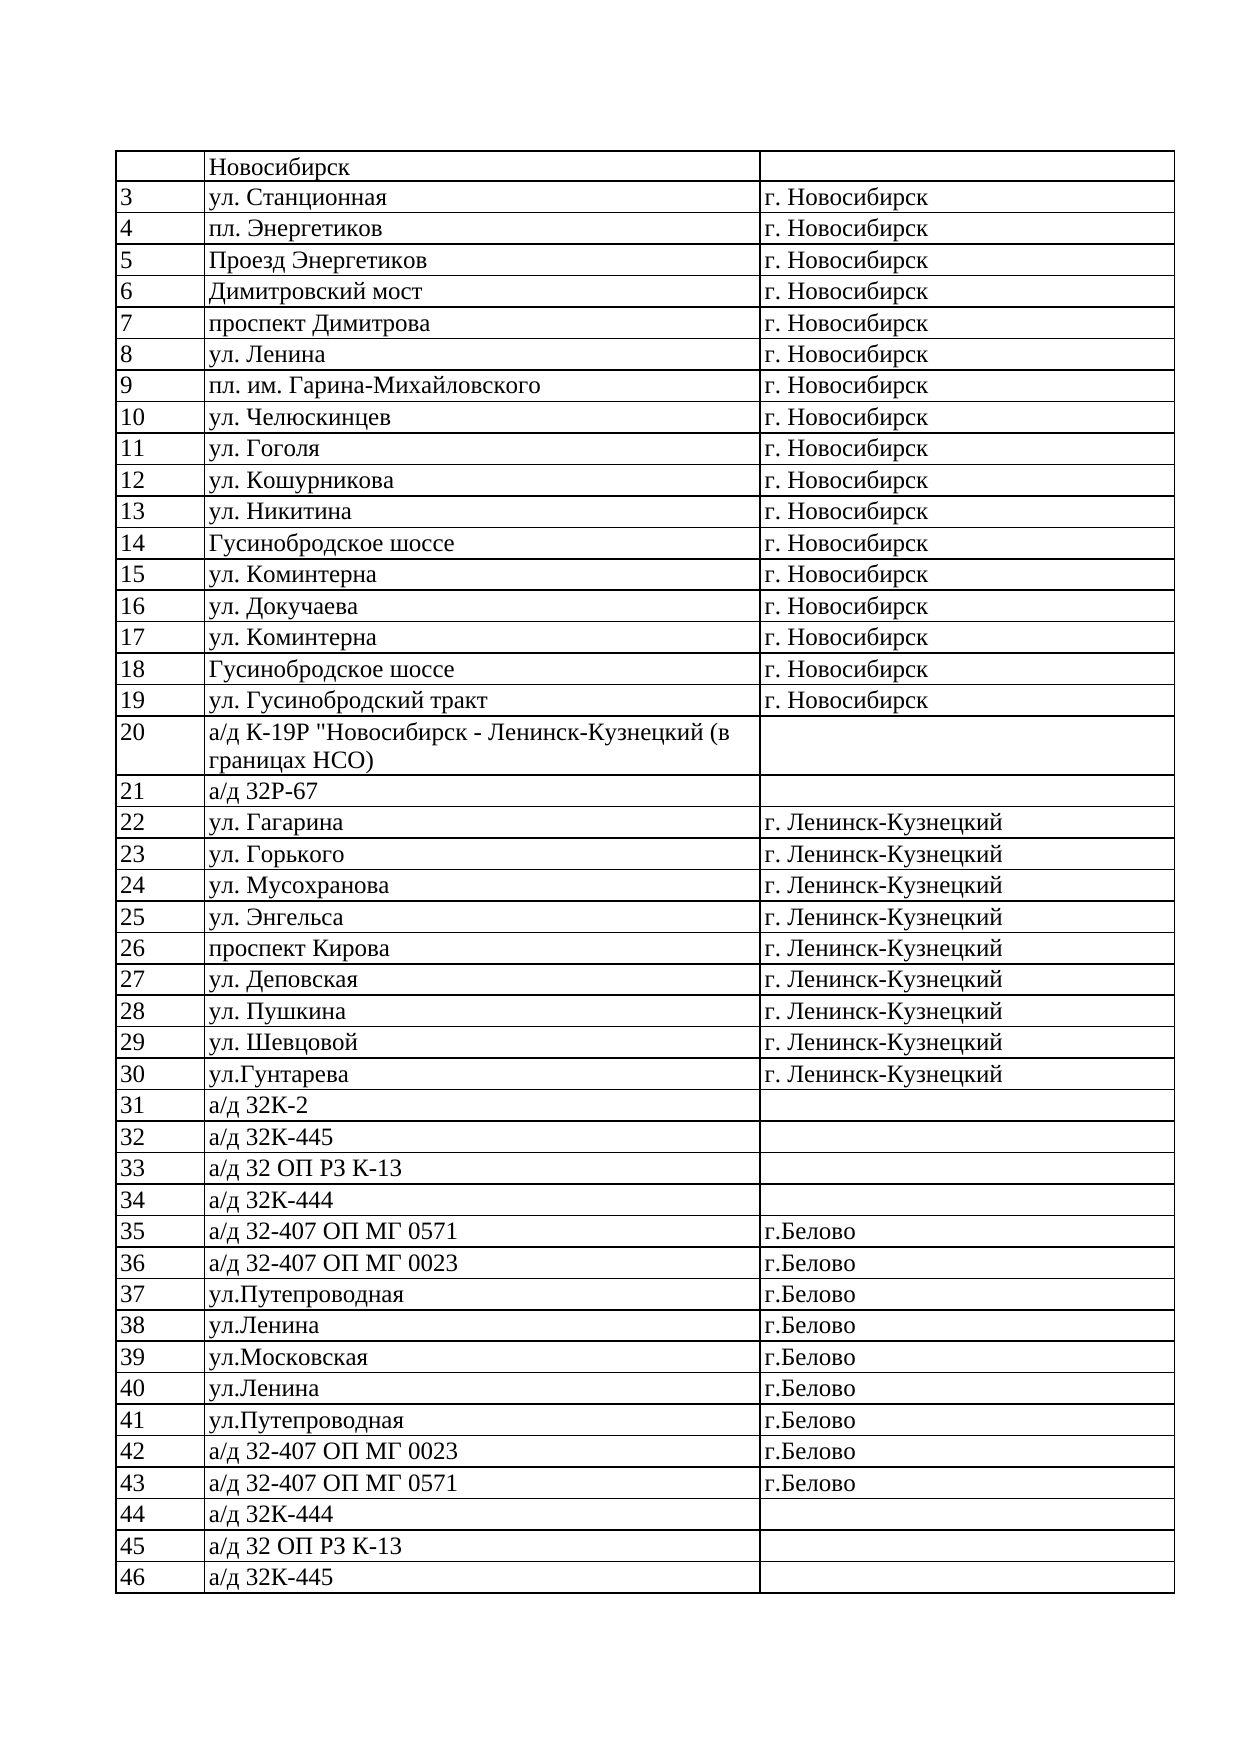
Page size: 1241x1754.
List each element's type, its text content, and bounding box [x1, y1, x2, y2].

table_cell 31 [117, 1090, 204, 1120]
table_cell а/д 32-407 ОП МГ 0023 [205, 1248, 759, 1277]
table_cell ул. Пушкина [205, 996, 759, 1026]
table_cell ул. Горького [205, 839, 759, 868]
table_cell 24 [117, 870, 204, 900]
table_cell 3 [117, 182, 204, 212]
table_cell г. Новосибирск [761, 622, 1174, 652]
table_cell а/д 32К-444 [205, 1185, 759, 1214]
table_cell проспект Димитрова [205, 308, 759, 338]
table_cell г. Ленинск-Кузнецкий [761, 1059, 1174, 1089]
table_cell [761, 1499, 1174, 1529]
table_cell Гусинобродское шоссе [205, 528, 759, 558]
table_cell а/д 32 ОП РЗ К-13 [205, 1153, 759, 1183]
table_cell 26 [117, 933, 204, 963]
table_cell 4 [117, 213, 204, 243]
table_cell ул. Деповская [205, 965, 759, 994]
table_cell 29 [117, 1027, 204, 1057]
table_cell а/д К-19Р "Новосибирск - Ленинск-Кузнецкий (в границах НСО) [205, 717, 759, 774]
table_cell 17 [117, 622, 204, 652]
table_cell 2 [117, 152, 204, 180]
table_cell ул. Шевцовой [205, 1027, 759, 1057]
table_cell г. Новосибирск [761, 560, 1174, 589]
table_cell [761, 717, 1174, 774]
table_cell 34 [117, 1185, 204, 1214]
table_cell 8 [117, 339, 204, 369]
table_cell ул. Коминтерна [205, 560, 759, 589]
table_cell г. Новосибирск [761, 245, 1174, 275]
table_cell ул. Мусохранова [205, 870, 759, 900]
table_cell 27 [117, 965, 204, 994]
table_cell ул. Гусинобродский тракт [205, 685, 759, 715]
table_cell г.Белово [761, 1279, 1174, 1309]
table_cell г. Ленинск-Кузнецкий [761, 996, 1174, 1026]
table_cell а/д 32 ОП РЗ К-13 [205, 1531, 759, 1561]
table_cell [761, 1153, 1174, 1183]
table_cell г. Ленинск-Кузнецкий [761, 807, 1174, 837]
table_cell 45 [117, 1531, 204, 1561]
table_cell [761, 152, 1174, 180]
table_cell г. Ленинск-Кузнецкий [761, 965, 1174, 994]
table_cell 19 [117, 685, 204, 715]
table_cell г. Новосибирск [761, 528, 1174, 558]
table_cell 37 [117, 1279, 204, 1309]
table_cell 5 [117, 245, 204, 275]
table_cell пл. Энергетиков [205, 213, 759, 243]
table_cell ул.Путепроводная [205, 1405, 759, 1435]
table_cell 10 [117, 402, 204, 432]
table_cell г. Новосибирск [761, 434, 1174, 463]
table_cell ул.Путепроводная [205, 1279, 759, 1309]
table_cell г. Новосибирск [761, 402, 1174, 432]
table_cell 41 [117, 1405, 204, 1435]
table_cell проспект Кирова [205, 933, 759, 963]
table_cell г.Белово [761, 1436, 1174, 1466]
table_cell ул.Ленина [205, 1311, 759, 1340]
table_cell а/д 32К-2 [205, 1090, 759, 1120]
table_cell а/д 32К-444 [205, 1499, 759, 1529]
table_cell ул. Никитина [205, 497, 759, 526]
table_cell Проезд Энергетиков [205, 245, 759, 275]
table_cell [205, 152, 759, 180]
table_cell Гусинобродское шоссе [205, 654, 759, 684]
table_cell г. Новосибирск [761, 182, 1174, 212]
table_cell 40 [117, 1373, 204, 1403]
table_cell 16 [117, 591, 204, 621]
table_cell г. Новосибирск [761, 371, 1174, 401]
table_cell 23 [117, 839, 204, 868]
table_cell 35 [117, 1216, 204, 1246]
table_cell 28 [117, 996, 204, 1026]
table_cell 36 [117, 1248, 204, 1277]
table_cell 38 [117, 1311, 204, 1340]
table_cell [761, 776, 1174, 806]
table_cell ул.Гунтарева [205, 1059, 759, 1089]
table_cell г. Ленинск-Кузнецкий [761, 839, 1174, 868]
table_cell 9 [117, 371, 204, 401]
table_cell ул.Ленина [205, 1373, 759, 1403]
table_cell [761, 1531, 1174, 1561]
table_cell ул. Гагарина [205, 807, 759, 837]
table_cell г. Новосибирск [761, 339, 1174, 369]
table_cell 11 [117, 434, 204, 463]
table_cell а/д 32Р-67 [205, 776, 759, 806]
table_cell а/д 32-407 ОП МГ 0023 [205, 1436, 759, 1466]
table_cell Димитровский мост [205, 276, 759, 306]
table_cell 13 [117, 497, 204, 526]
table_cell г. Новосибирск [761, 685, 1174, 715]
table_cell пл. им. Гарина-Михайловского [205, 371, 759, 401]
table_cell [761, 1122, 1174, 1152]
table_cell г. Новосибирск [761, 465, 1174, 495]
table_cell г. Ленинск-Кузнецкий [761, 870, 1174, 900]
table_cell 7 [117, 308, 204, 338]
table_cell г. Новосибирск [761, 213, 1174, 243]
table_cell г.Белово [761, 1311, 1174, 1340]
table_cell ул. Челюскинцев [205, 402, 759, 432]
table_cell [761, 1562, 1174, 1592]
table_cell г.Белово [761, 1342, 1174, 1372]
table_cell ул. Кошурникова [205, 465, 759, 495]
table_cell г. Ленинск-Кузнецкий [761, 902, 1174, 931]
table_cell а/д 32-407 ОП МГ 0571 [205, 1216, 759, 1246]
table_cell 43 [117, 1468, 204, 1498]
table_cell г.Белово [761, 1373, 1174, 1403]
table_cell 12 [117, 465, 204, 495]
table_cell ул. Докучаева [205, 591, 759, 621]
table_cell г. Новосибирск [761, 308, 1174, 338]
table_cell г. Новосибирск [761, 276, 1174, 306]
table_cell г. Новосибирск [761, 497, 1174, 526]
table_cell г. Новосибирск [761, 591, 1174, 621]
table_cell а/д 32К-445 [205, 1562, 759, 1592]
table_cell 6 [117, 276, 204, 306]
table_cell [761, 1185, 1174, 1214]
table_cell 44 [117, 1499, 204, 1529]
table_cell г. Ленинск-Кузнецкий [761, 933, 1174, 963]
table_cell г. Ленинск-Кузнецкий [761, 1027, 1174, 1057]
table_cell 42 [117, 1436, 204, 1466]
table_cell ул. Станционная [205, 182, 759, 212]
table_cell 14 [117, 528, 204, 558]
table_cell 25 [117, 902, 204, 931]
table_cell а/д 32К-445 [205, 1122, 759, 1152]
table_cell 20 [117, 717, 204, 774]
table_cell г. Новосибирск [761, 654, 1174, 684]
table_cell 33 [117, 1153, 204, 1183]
table_cell г.Белово [761, 1248, 1174, 1277]
table_cell г.Белово [761, 1216, 1174, 1246]
table_cell 18 [117, 654, 204, 684]
table_cell ул.Московская [205, 1342, 759, 1372]
table_cell ул. Коминтерна [205, 622, 759, 652]
table_cell 39 [117, 1342, 204, 1372]
table_cell 21 [117, 776, 204, 806]
table_cell 46 [117, 1562, 204, 1592]
table_cell [761, 1090, 1174, 1120]
table_cell г.Белово [761, 1405, 1174, 1435]
table_cell ул. Энгельса [205, 902, 759, 931]
table_cell а/д 32-407 ОП МГ 0571 [205, 1468, 759, 1498]
table_cell 32 [117, 1122, 204, 1152]
table_cell г.Белово [761, 1468, 1174, 1498]
table_cell 22 [117, 807, 204, 837]
table_cell 15 [117, 560, 204, 589]
table_cell ул. Ленина [205, 339, 759, 369]
table_cell ул. Гоголя [205, 434, 759, 463]
table_cell 30 [117, 1059, 204, 1089]
